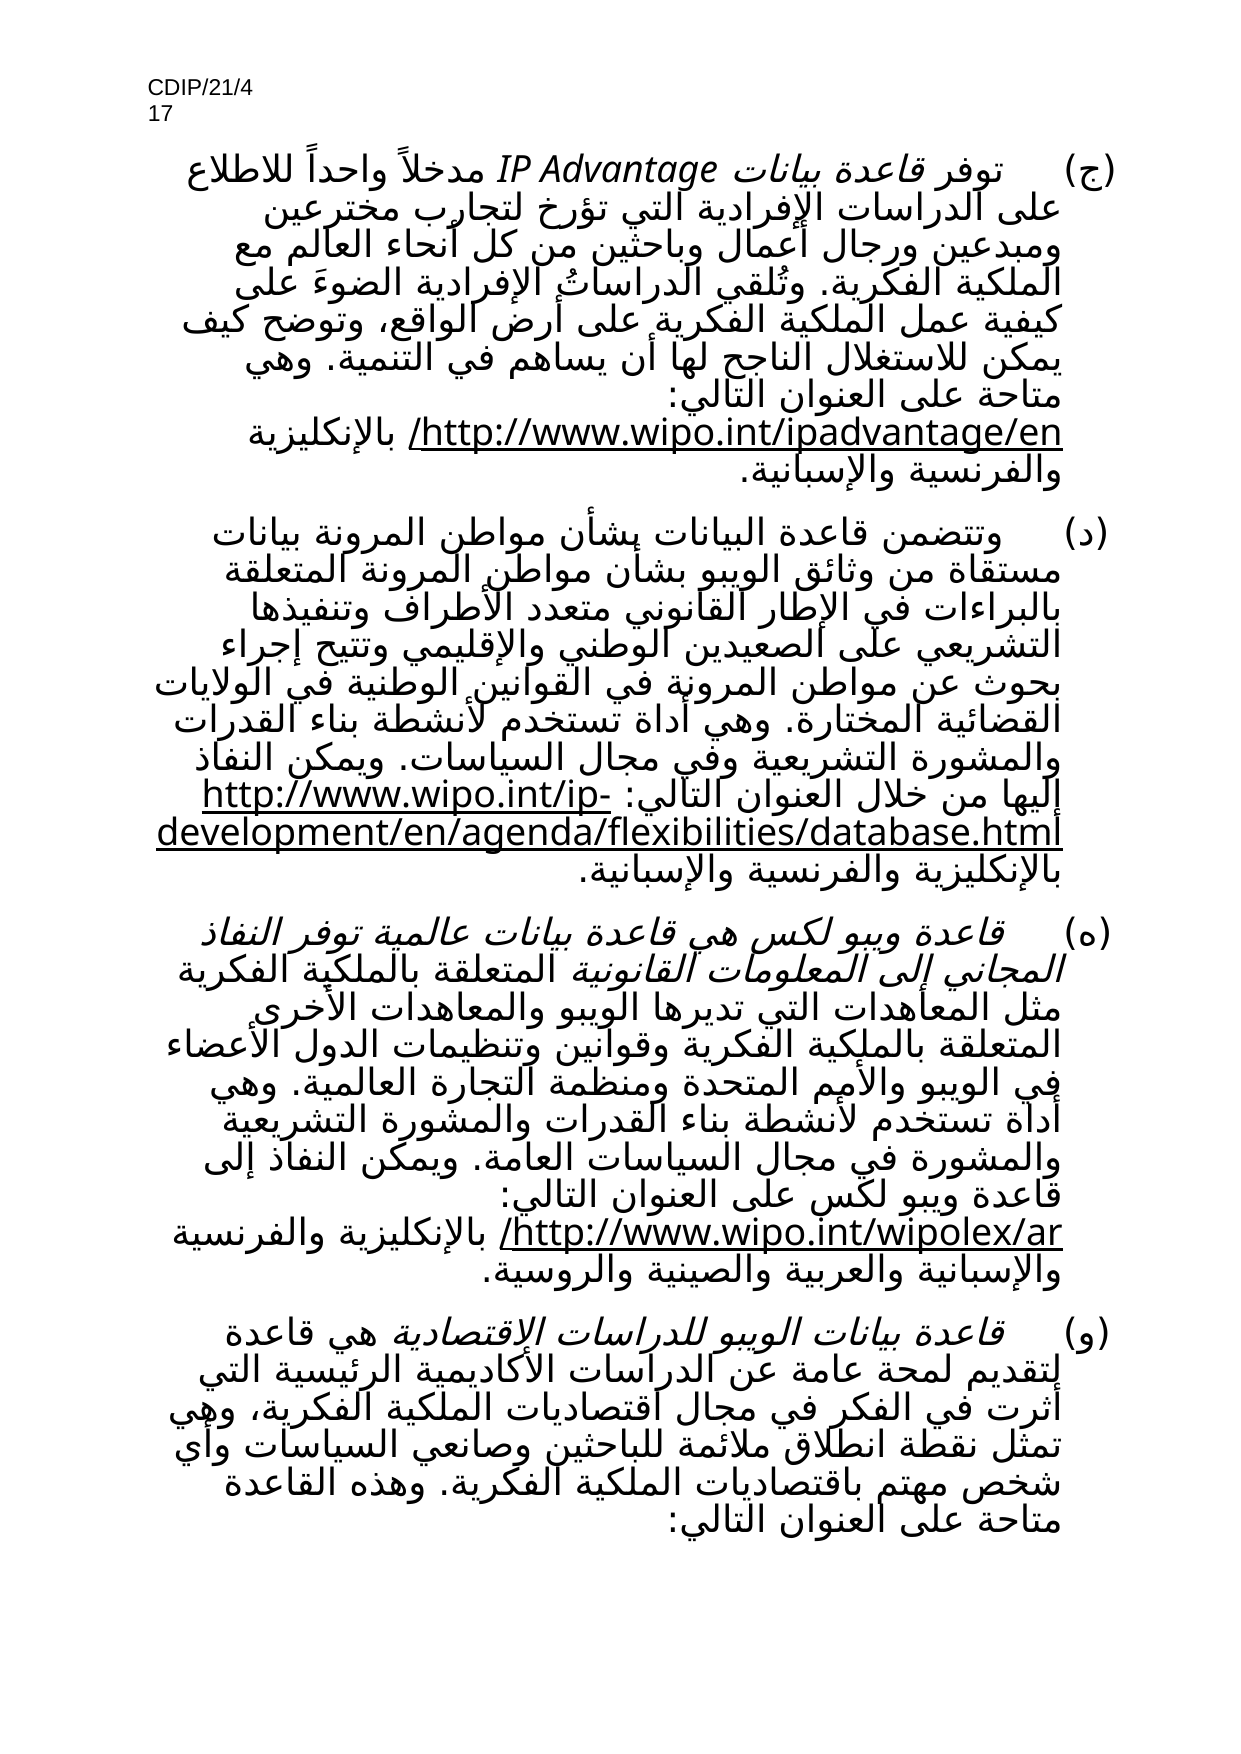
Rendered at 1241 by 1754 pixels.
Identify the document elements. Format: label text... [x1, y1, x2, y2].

list توفر قاعدة بيانات IP Advantage مدخلاً واحداً للاطلاع على الدراسات الإفرادية التي تؤرخ لتجارب مخترعين ومبدعين ورجال أعمال وباحثين من كل أنحاء العالم مع الملكية الفكرية. وتُلقي الدراساتُ الإفرادية الضوءَ على كيفية عمل الملكية الفكرية على أرض الواقع، وتوضح كيف يمكن للاستغلال الناجح لها أن يساهم في التنمية. وهي متاحة على العنوان التالي: http://www.wipo.int/ipadvantage/en/ بالإنكليزية والفرنسية والإسبانية. [148, 153, 1063, 490]
list قاعدة ويبو لكس هي قاعدة بيانات عالمية توفر النفاذ المجاني إلى المعلومات القانونية المتعلقة بالملكية الفكرية مثل المعاهدات التي تديرها الويبو والمعاهدات الأخرى المتعلقة بالملكية الفكرية وقوانين وتنظيمات الدول الأعضاء في الويبو والأمم المتحدة ومنظمة التجارة العالمية. وهي أداة تستخدم لأنشطة بناء القدرات والمشورة التشريعية والمشورة في مجال السياسات العامة. ويمكن النفاذ إلى قاعدة ويبو لكس على العنوان التالي: http://www.wipo.int/wipolex/ar/ بالإنكليزية والفرنسية والإسبانية والعربية والصينية والروسية. [148, 915, 1063, 1290]
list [148, 1315, 1063, 1540]
list وتتضمن قاعدة البيانات بشأن مواطن المرونة بيانات مستقاة من وثائق الويبو بشأن مواطن المرونة المتعلقة بالبراءات في الإطار القانوني متعدد الأطراف وتنفيذها التشريعي على الصعيدين الوطني والإقليمي وتتيح إجراء بحوث عن مواطن المرونة في القوانين الوطنية في الولايات القضائية المختارة. وهي أداة تستخدم لأنشطة بناء القدرات والمشورة التشريعية وفي مجال السياسات. ويمكن النفاذ إليها من خلال العنوان التالي: http://www.wipo.int/ip-development/en/agenda/flexibilities/database.html بالإنكليزية والفرنسية والإسبانية. [148, 515, 1063, 890]
